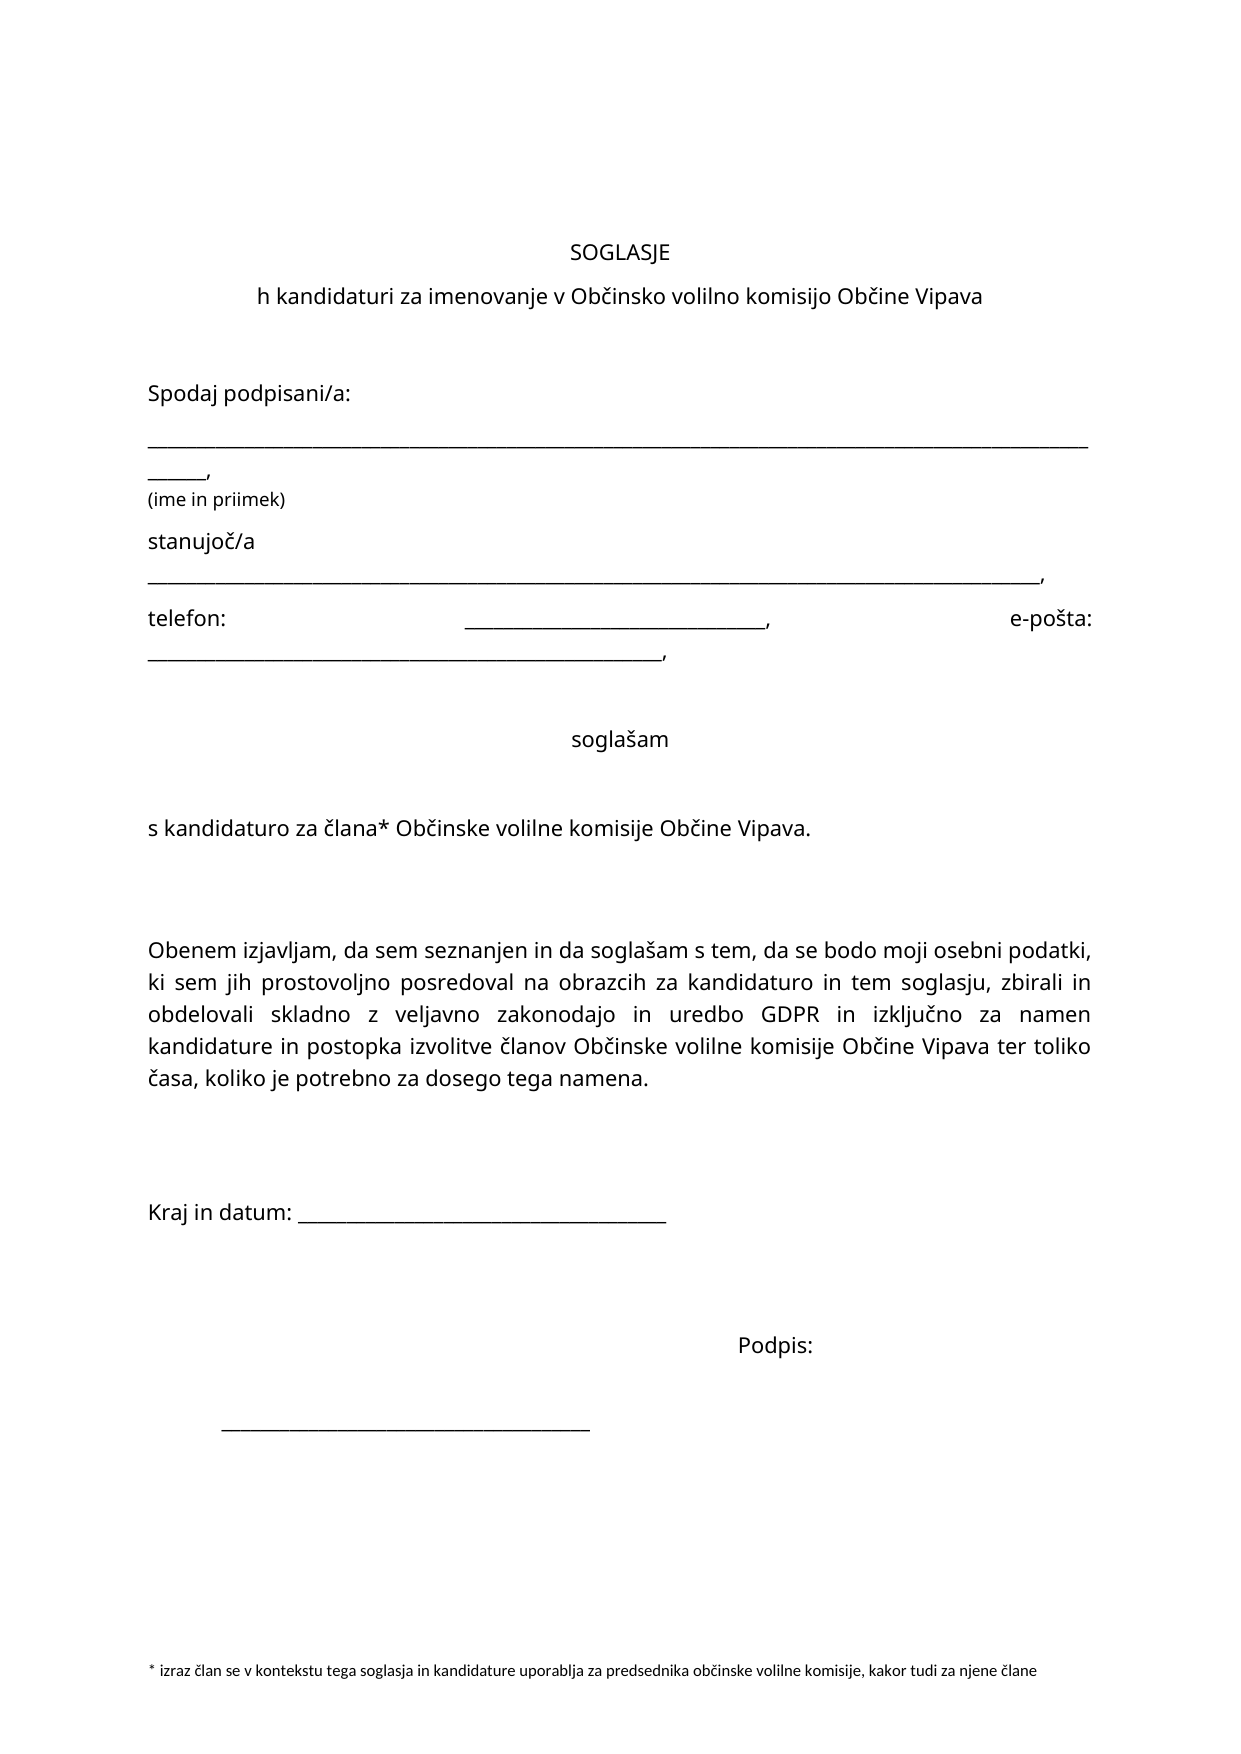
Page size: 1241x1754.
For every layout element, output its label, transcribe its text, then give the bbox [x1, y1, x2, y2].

text Kraj in datum: ______________________________________ [148, 1197, 1093, 1227]
text Obenem izjavljam, da sem seznanjen in da soglašam s tem, da se bodo moji osebni podatki, ki sem jih prostovoljno posredoval na obrazcih za kandidaturo in tem soglasju, zbirali in obdelovali skladno z veljavno zakonodajo in uredbo GDPR in izključno za namen kandidature in postopka izvolitve članov Občinske volilne komisije Občine Vipava ter toliko časa, koliko je potrebno za dosego tega namena. [148, 935, 1093, 1093]
text SOGLASJE [148, 237, 1093, 267]
text h kandidaturi za imenovanje v Občinsko volilno komisijo Občine Vipava [148, 281, 1093, 311]
text stanujoč/a ____________________________________________________________________________________________, [148, 526, 1093, 588]
text _______________________________________________________________________________________________________, [148, 422, 1093, 484]
text s kandidaturo za člana* Občinske volilne komisije Občine Vipava. [148, 813, 1093, 843]
text Podpis: [148, 1331, 1093, 1360]
text Spodaj podpisani/a: [148, 378, 1093, 407]
text ______________________________________ [148, 1375, 1093, 1435]
text telefon: _______________________________, e-pošta: _____________________________________________________, [148, 603, 1093, 665]
text (ime in priimek) [148, 486, 1093, 512]
text soglašam [148, 724, 1093, 754]
